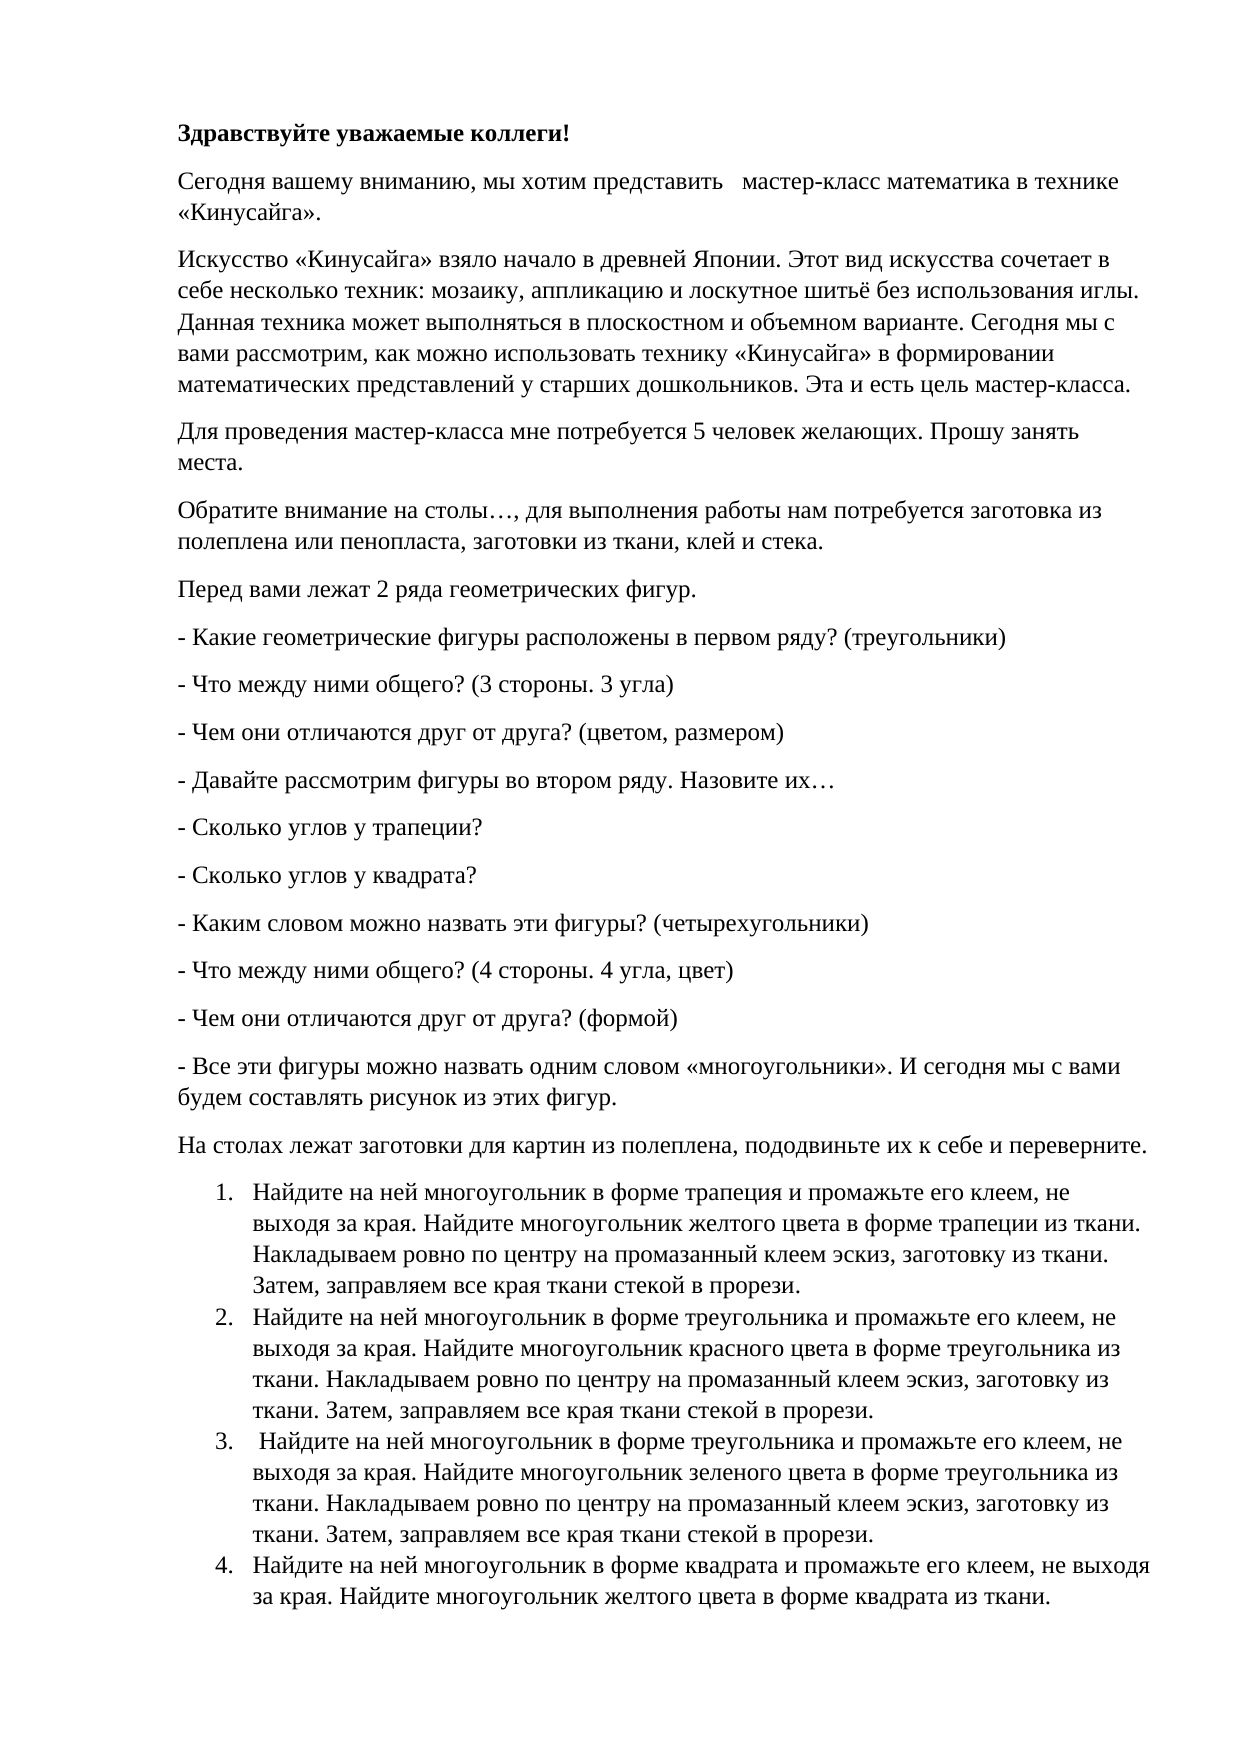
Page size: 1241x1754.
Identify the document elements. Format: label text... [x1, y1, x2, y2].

text - Сколько углов у квадрата? [177, 860, 1152, 889]
text - Каким словом можно назвать эти фигуры? (четырехугольники) [177, 908, 1152, 937]
text На столах лежат заготовки для картин из полеплена, пододвиньте их к себе и переверните. [177, 1130, 1152, 1158]
text Обратите внимание на столы…, для выполнения работы нам потребуется заготовка из полеплена или пенопласта, заготовки из ткани, клей и стека. [177, 495, 1152, 555]
text - Сколько углов у трапеции? [177, 812, 1152, 841]
text Перед вами лежат 2 ряда геометрических фигур. [177, 574, 1152, 603]
text - Что между ними общего? (3 стороны. 3 угла) [177, 669, 1152, 698]
text - Какие геометрические фигуры расположены в первом ряду? (треугольники) [177, 622, 1152, 650]
text - Все эти фигуры можно назвать одним словом «многоугольники». И сегодня мы с вами будем составлять рисунок из этих фигур. [177, 1051, 1152, 1111]
text - Давайте рассмотрим фигуры во втором ряду. Назовите их… [177, 765, 1152, 793]
text - Чем они отличаются друг от друга? (цветом, размером) [177, 717, 1152, 746]
text Сегодня вашему вниманию, мы хотим представить мастер-класс математика в технике «Кинусайга». [177, 166, 1152, 226]
text - Чем они отличаются друг от друга? (формой) [177, 1003, 1152, 1032]
text Искусство «Кинусайга» взяло начало в древней Японии. Этот вид искусства сочетает в себе несколько техник: мозаику, аппликацию и лоскутное шитьё без использования иглы. Данная техника может выполняться в плоскостном и объемном варианте. Сегодня мы с вами рассмотрим, как можно использовать технику «Кинусайга» в формировании математических представлений у старших дошкольников. Эта и есть цель мастер-класса. [177, 244, 1152, 397]
text Здравствуйте уважаемые коллеги! [177, 118, 1152, 147]
list Найдите на ней многоугольник в форме трапеция и промажьте его клеем, не выходя за края. Найдите многоугольник желтого цвета в форме трапеции из ткани. Накладываем ровно по центру на промазанный клеем эскиз, заготовку из ткани. Затем, заправляем все края ткани стекой в прорези. [215, 1177, 1152, 1299]
text - Что между ними общего? (4 стороны. 4 угла, цвет) [177, 956, 1152, 984]
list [215, 1550, 1152, 1610]
list Найдите на ней многоугольник в форме треугольника и промажьте его клеем, не выходя за края. Найдите многоугольник красного цвета в форме треугольника из ткани. Накладываем ровно по центру на промазанный клеем эскиз, заготовку из ткани. Затем, заправляем все края ткани стекой в прорези. [215, 1302, 1152, 1423]
text Для проведения мастер-класса мне потребуется 5 человек желающих. Прошу занять места. [177, 416, 1152, 476]
